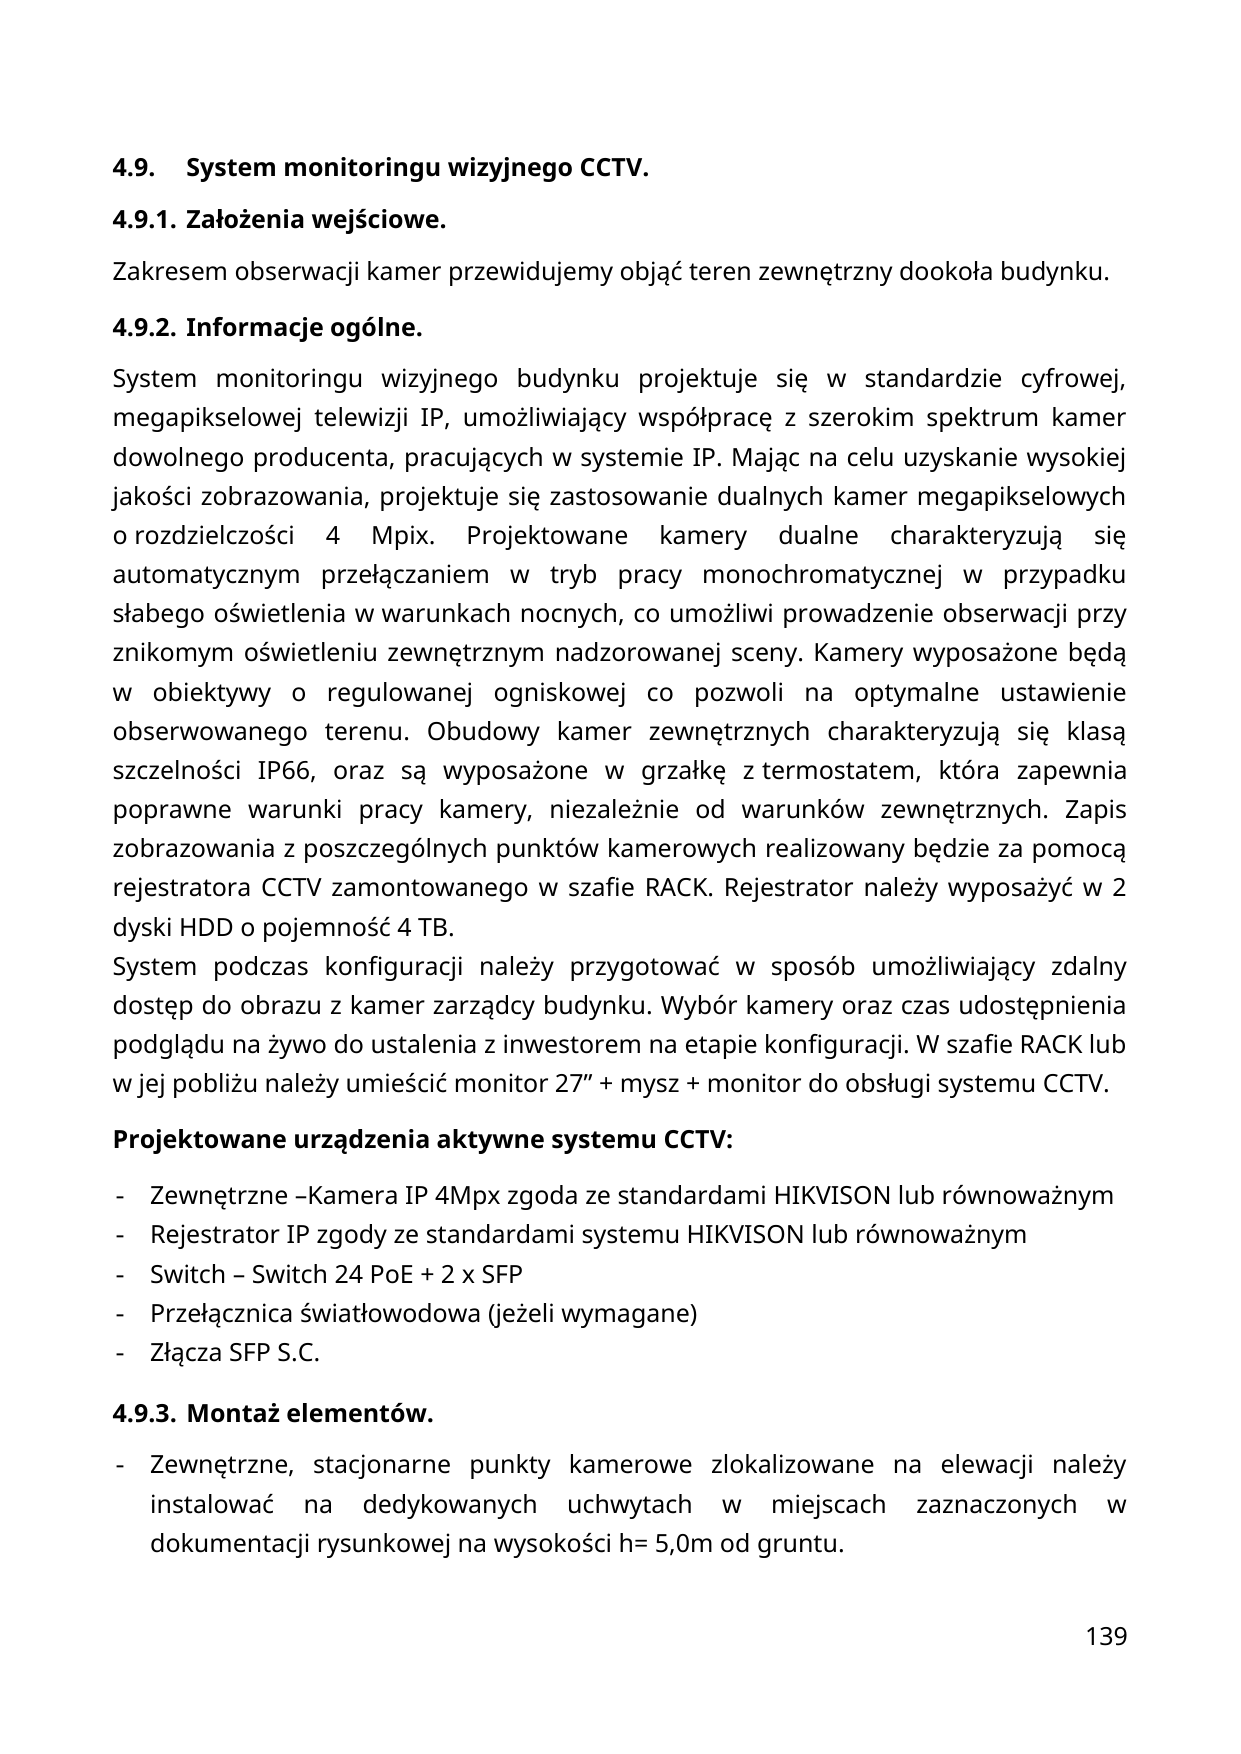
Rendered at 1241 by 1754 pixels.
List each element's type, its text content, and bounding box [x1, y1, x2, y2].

text Zakresem obserwacji kamer przewidujemy objąć teren zewnętrzny dookoła budynku. [112, 253, 1128, 287]
text Zewnętrzne –Kamera IP 4Mpx zgoda ze standardami HIKVISON lub równoważnym [112, 1177, 1128, 1212]
text Informacje ogólne. [112, 309, 1128, 343]
text Założenia wejściowe. [112, 202, 1128, 236]
text System monitoringu wizyjnego budynku projektuje się w standardzie cyfrowej, megapikselowej telewizji IP, umożliwiający współpracę z szerokim spektrum kamer dowolnego producenta, pracujących w systemie IP. Mając na celu uzyskanie wysokiej jakości zobrazowania, projektuje się zastosowanie dualnych kamer megapikselowych o rozdzielczości 4 Mpix. Projektowane kamery dualne charakteryzują się automatycznym przełączaniem w tryb pracy monochromatycznej w przypadku słabego oświetlenia w warunkach nocnych, co umożliwi prowadzenie obserwacji przy znikomym oświetleniu zewnętrznym nadzorowanej sceny. Kamery wyposażone będą w obiektywy o regulowanej ogniskowej co pozwoli na optymalne ustawienie obserwowanego terenu. Obudowy kamer zewnętrznych charakteryzują się klasą szczelności IP66, oraz są wyposażone w grzałkę z termostatem, która zapewnia poprawne warunki pracy kamery, niezależnie od warunków zewnętrznych. Zapis zobrazowania z poszczególnych punktów kamerowych realizowany będzie za pomocą rejestratora CCTV zamontowanego w szafie RACK. Rejestrator należy wyposażyć w 2 dyski HDD o pojemność 4 TB. [112, 361, 1128, 943]
text Zewnętrzne, stacjonarne punkty kamerowe zlokalizowane na elewacji należy instalować na dedykowanych uchwytach w miejscach zaznaczonych w dokumentacji rysunkowej na wysokości h= 5,0m od gruntu. [112, 1447, 1128, 1559]
text System podczas konfiguracji należy przygotować w sposób umożliwiający zdalny dostęp do obrazu z kamer zarządcy budynku. Wybór kamery oraz czas udostępnienia podglądu na żywo do ustalenia z inwestorem na etapie konfiguracji. W szafie RACK lub w jej pobliżu należy umieścić monitor 27” + mysz + monitor do obsługi systemu CCTV. [112, 948, 1128, 1100]
text Montaż elementów. [112, 1395, 1128, 1429]
text System monitoringu wizyjnego CCTV. [112, 150, 1128, 184]
text Złącza SFP S.C. [112, 1335, 1128, 1369]
text Rejestrator IP zgody ze standardami systemu HIKVISON lub równoważnym [112, 1217, 1128, 1251]
text Switch – Switch 24 PoE + 2 x SFP [112, 1256, 1128, 1291]
text Przełącznica światłowodowa (jeżeli wymagane) [112, 1296, 1128, 1330]
text Projektowane urządzenia aktywne systemu CCTV: [112, 1122, 1128, 1156]
